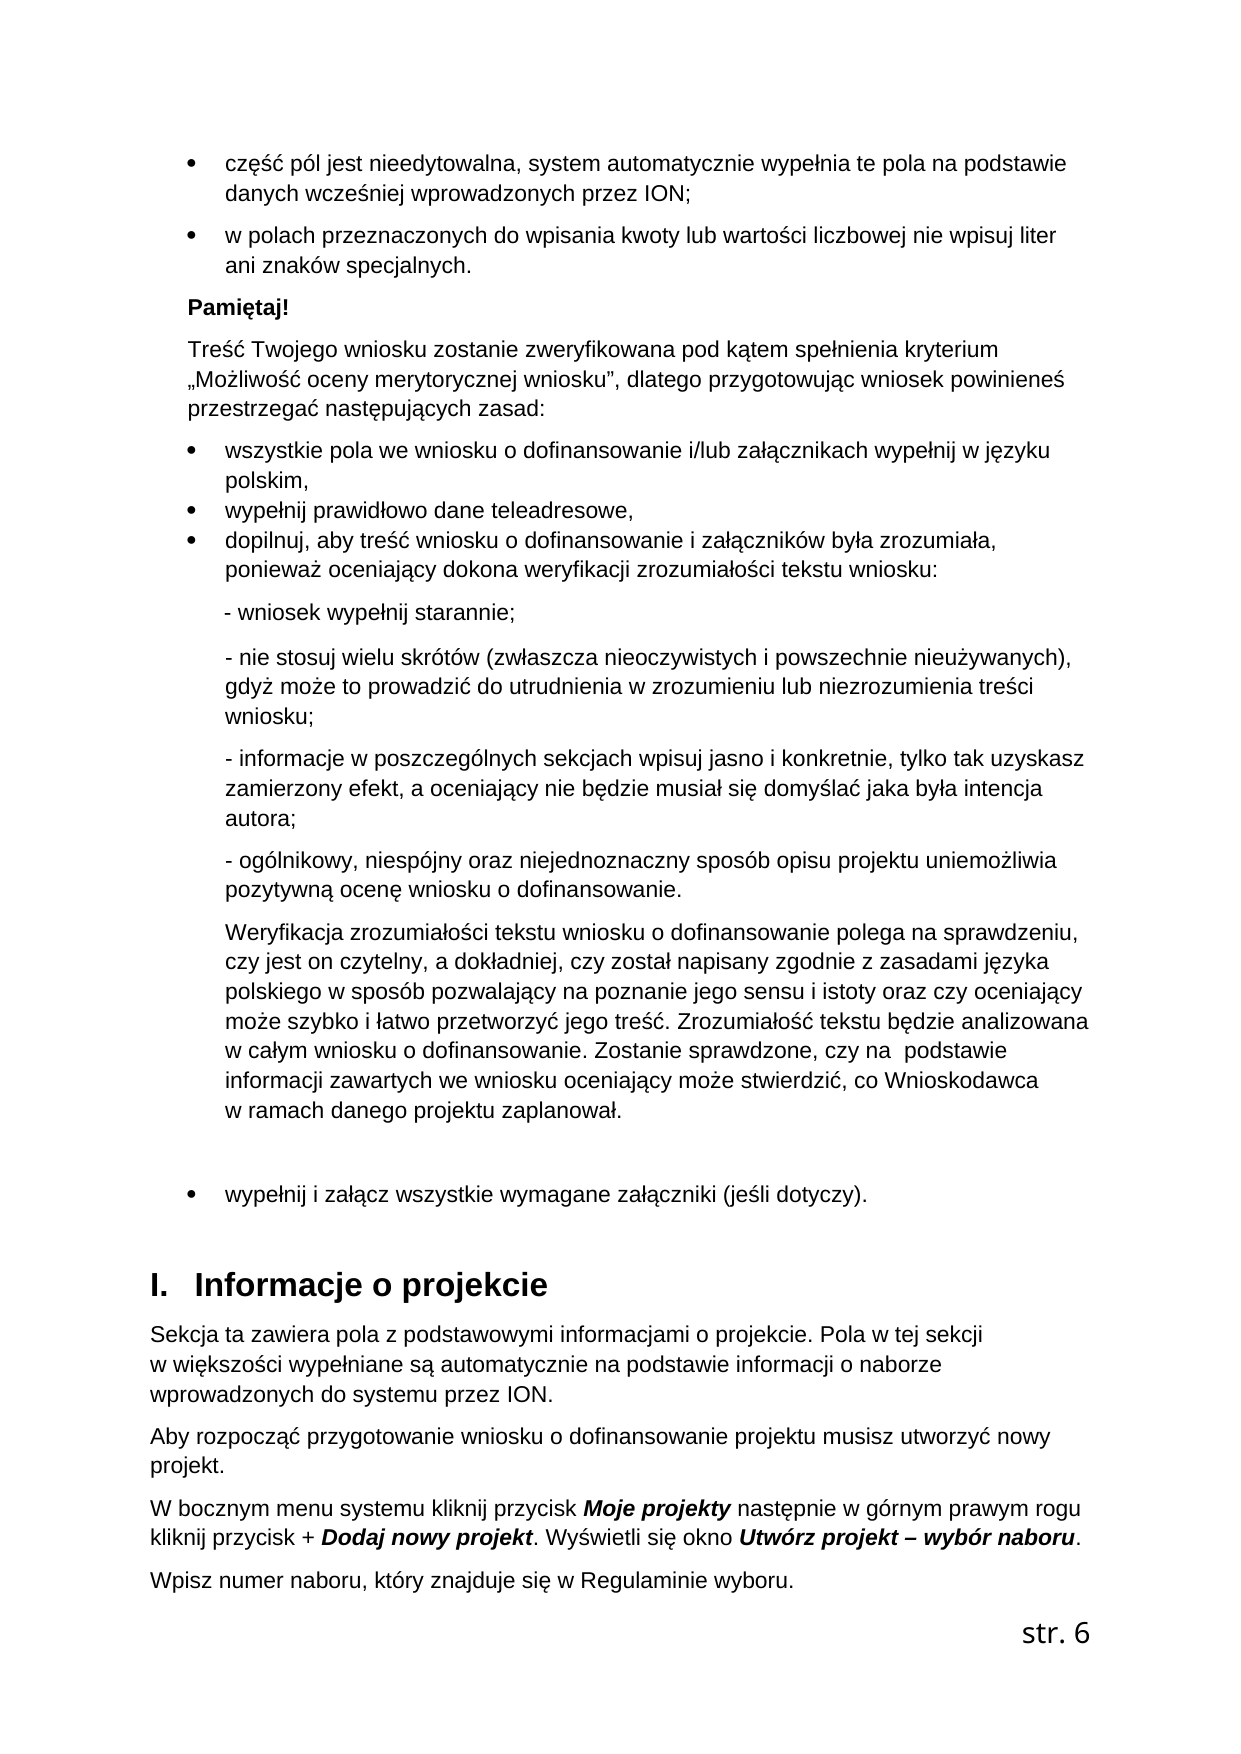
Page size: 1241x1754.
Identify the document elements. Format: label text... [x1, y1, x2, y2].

list część pól jest nieedytowalna, system automatycznie wypełnia te pola na podstawie danych wcześniej wprowadzonych przez ION; [187, 150, 1090, 206]
text Aby rozpocząć przygotowanie wniosku o dofinansowanie projektu musisz utworzyć nowy projekt. [150, 1423, 1090, 1479]
text W bocznym menu systemu kliknij przycisk Moje projekty następnie w górnym prawym rogu kliknij przycisk + Dodaj nowy projekt. Wyświetli się okno Utwórz projekt – wybór naboru. [150, 1495, 1090, 1551]
list - ogólnikowy, niespójny oraz niejednoznaczny sposób opisu projektu uniemożliwia pozytywną ocenę wniosku o dofinansowanie. [225, 847, 1090, 903]
list wszystkie pola we wniosku o dofinansowanie i/lub załącznikach wypełnij w języku polskim, [187, 437, 1090, 493]
list wypełnij prawidłowo dane teleadresowe, [187, 497, 1090, 523]
text Wpisz numer naboru, który znajduje się w Regulaminie wyboru. [150, 1567, 1090, 1593]
subtitle Informacje o projekcie [150, 1265, 1090, 1304]
list dopilnuj, aby treść wniosku o dofinansowanie i załączników była zrozumiała, ponieważ oceniający dokona weryfikacji zrozumiałości tekstu wniosku: [187, 527, 1090, 583]
text Pamiętaj! [187, 294, 1090, 320]
text - wniosek wypełnij starannie; [150, 598, 1090, 625]
list wypełnij i załącz wszystkie wymagane załączniki (jeśli dotyczy). [187, 1181, 1090, 1207]
list Weryfikacja zrozumiałości tekstu wniosku o dofinansowanie polega na sprawdzeniu, czy jest on czytelny, a dokładniej, czy został napisany zgodnie z zasadami języka polskiego w sposób pozwalający na poznanie jego sensu i istoty oraz czy oceniający może szybko i łatwo przetworzyć jego treść. Zrozumiałość tekstu będzie analizowana w całym wniosku o dofinansowanie. Zostanie sprawdzone, czy na podstawie informacji zawartych we wniosku oceniający może stwierdzić, co Wnioskodawca w ramach danego projektu zaplanował. [225, 918, 1090, 1123]
text Sekcja ta zawiera pola z podstawowymi informacjami o projekcie. Pola w tej sekcji w większości wypełniane są automatycznie na podstawie informacji o naborze wprowadzonych do systemu przez ION. [150, 1321, 1090, 1407]
list - informacje w poszczególnych sekcjach wpisuj jasno i konkretnie, tylko tak uzyskasz zamierzony efekt, a oceniający nie będzie musiał się domyślać jaka była intencja autora; [225, 745, 1090, 831]
text Treść Twojego wniosku zostanie zweryfikowana pod kątem spełnienia kryterium „Możliwość oceny merytorycznej wniosku”, dlatego przygotowując wniosek powinieneś przestrzegać następujących zasad: [187, 336, 1090, 422]
list w polach przeznaczonych do wpisania kwoty lub wartości liczbowej nie wpisuj liter ani znaków specjalnych. [187, 222, 1090, 278]
list - nie stosuj wielu skrótów (zwłaszcza nieoczywistych i powszechnie nieużywanych), gdyż może to prowadzić do utrudnienia w zrozumieniu lub niezrozumienia treści wniosku; [225, 643, 1090, 729]
